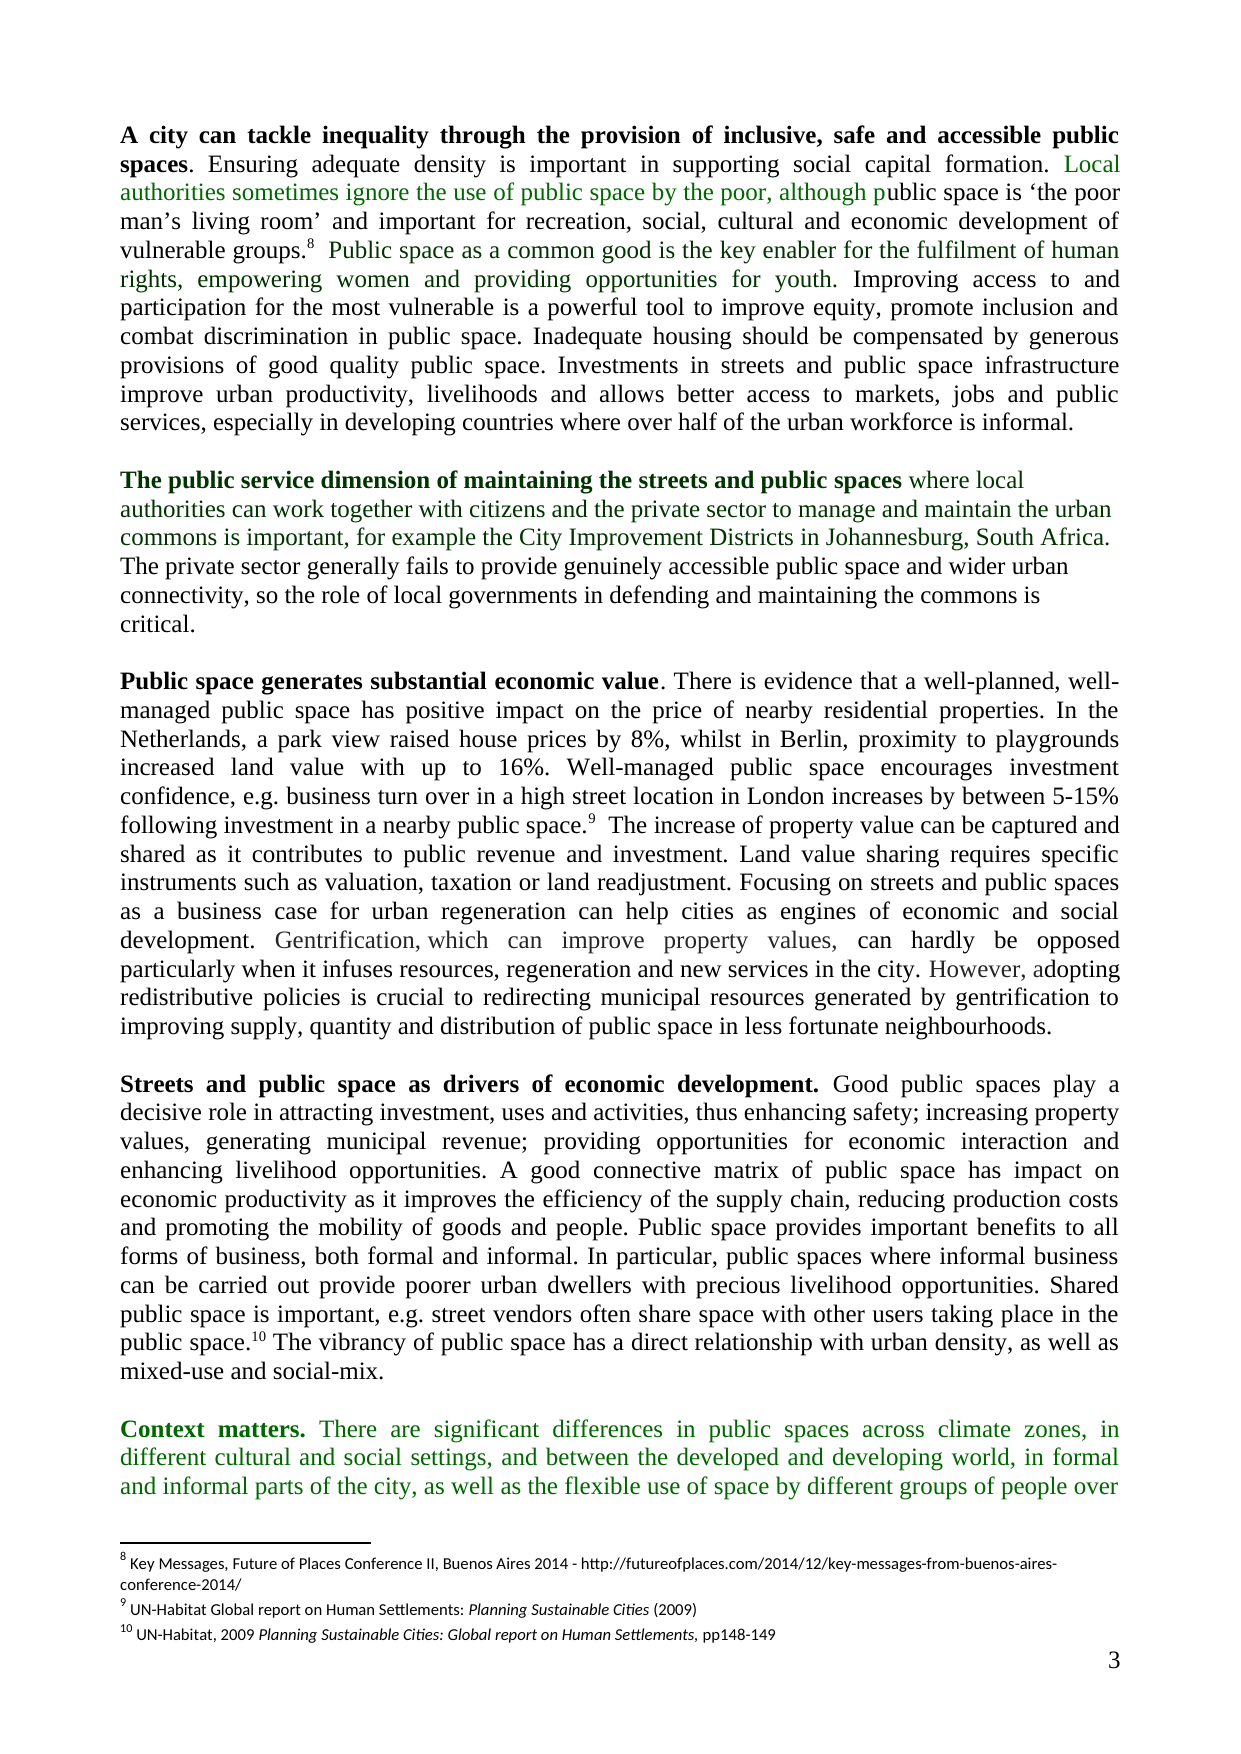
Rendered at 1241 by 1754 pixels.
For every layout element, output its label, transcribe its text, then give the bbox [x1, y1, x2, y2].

text Public space generates substantial economic value. There is evidence that a well-planned, well-managed public space has positive impact on the price of nearby residential properties. In the Netherlands, a park view raised house prices by 8%, whilst in Berlin, proximity to playgrounds increased land value with up to 16%. Well-managed public space encourages investment confidence, e.g. business turn over in a high street location in London increases by between 5-15% following investment in a nearby public space. The increase of property value can be captured and shared as it contributes to public revenue and investment. Land value sharing requires specific instruments such as valuation, taxation or land readjustment. Focusing on streets and public spaces as a business case for urban regeneration can help cities as engines of economic and social development. Gentrification, which can improve property values, can hardly be opposed particularly when it infuses resources, regeneration and new services in the city. However, adopting redistributive policies is crucial to redirecting municipal resources generated by gentrification to improving supply, quantity and distribution of public space in less fortunate neighbourhoods. [120, 666, 1120, 1040]
text Streets and public space as drivers of economic development. Good public spaces play a decisive role in attracting investment, uses and activities, thus enhancing safety; increasing property values, generating municipal revenue; providing opportunities for economic interaction and enhancing livelihood opportunities. A good connective matrix of public space has impact on economic productivity as it improves the efficiency of the supply chain, reducing production costs and promoting the mobility of goods and people. Public space provides important benefits to all forms of business, both formal and informal. In particular, public spaces where informal business can be carried out provide poorer urban dwellers with precious livelihood opportunities. Shared public space is important, e.g. street vendors often share space with other users taking place in the public space. The vibrancy of public space has a direct relationship with urban density, as well as mixed-use and social-mix. [120, 1069, 1120, 1385]
text The public service dimension of maintaining the streets and public spaces where local authorities can work together with citizens and the private sector to manage and maintain the urban commons is important, for example the City Improvement Districts in Johannesburg, South Africa. The private sector generally fails to provide genuinely accessible public space and wider urban connectivity, so the role of local governments in defending and maintaining the commons is critical. [120, 465, 1120, 637]
text A city can tackle inequality through the provision of inclusive, safe and accessible public spaces. Ensuring adequate density is important in supporting social capital formation. Local authorities sometimes ignore the use of public space by the poor, although public space is ‘the poor man’s living room’ and important for recreation, social, cultural and economic development of vulnerable groups. Public space as a common good is the key enabler for the fulfilment of human rights, empowering women and providing opportunities for youth. Improving access to and participation for the most vulnerable is a powerful tool to improve equity, promote inclusion and combat discrimination in public space. Inadequate housing should be compensated by generous provisions of good quality public space. Investments in streets and public space infrastructure improve urban productivity, livelihoods and allows better access to markets, jobs and public services, especially in developing countries where over half of the urban workforce is informal. [120, 120, 1120, 436]
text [120, 1414, 1120, 1500]
